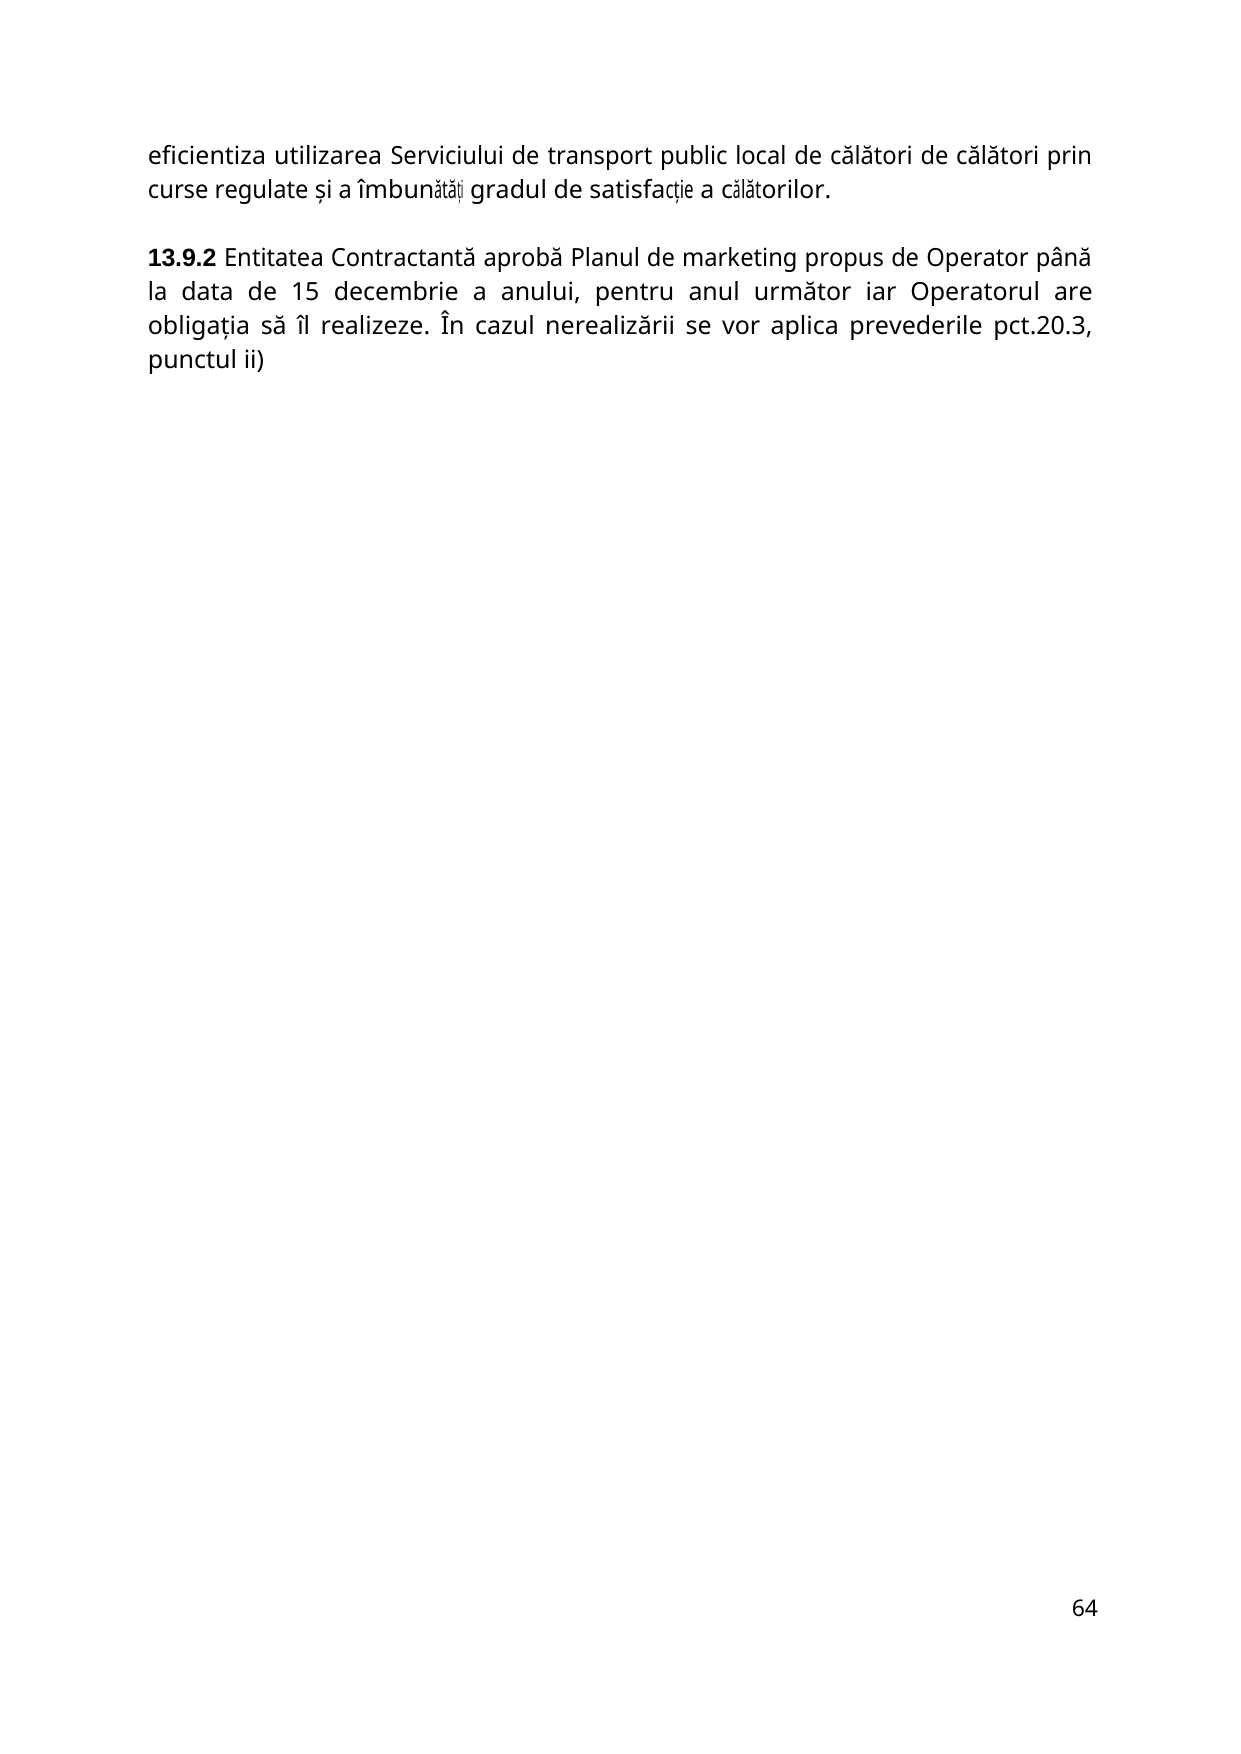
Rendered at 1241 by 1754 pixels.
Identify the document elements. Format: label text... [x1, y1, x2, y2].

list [148, 137, 1093, 206]
list Entitatea Contractantă aprobă Planul de marketing propus de Operator până la data de 15 decembrie a anului, pentru anul următor iar Operatorul are obligaţia să îl realizeze. În cazul nerealizării se vor aplica prevederile pct.20.3, punctul ii) [148, 240, 1093, 376]
